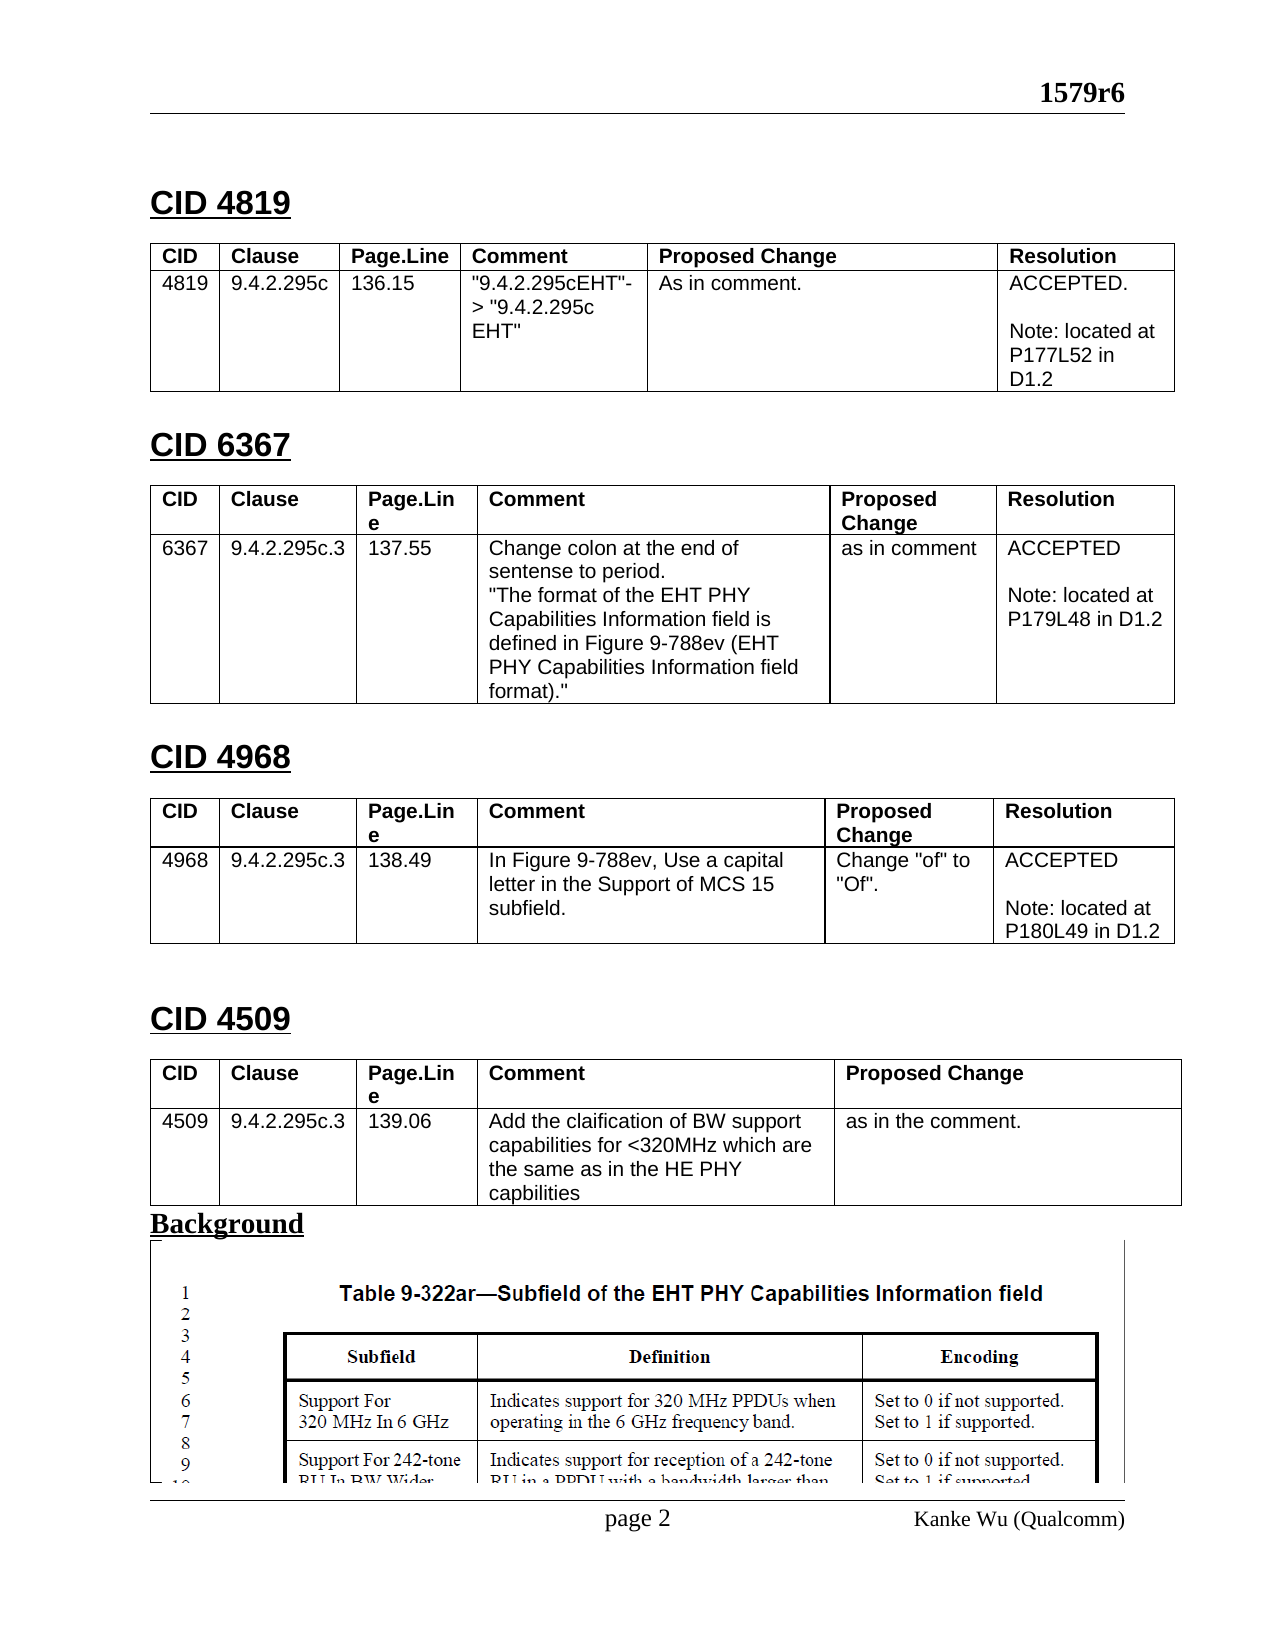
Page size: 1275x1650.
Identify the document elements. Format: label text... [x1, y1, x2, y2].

subtitle CID 4819 [150, 183, 1125, 222]
table_cell 9.4.2.295c.3 [220, 535, 356, 703]
picture [161, 1240, 1125, 1483]
table_cell as in the comment. [835, 1109, 1181, 1205]
table_cell In Figure 9-788ev, Use a capital letter in the Support of MCS 15 subfield. [478, 848, 824, 943]
table_header Proposed Change [831, 486, 996, 534]
subtitle CID 4509 [150, 999, 1125, 1038]
table_cell ACCEPTED Note: located at P180L49 in D1.2 [994, 848, 1174, 943]
table_header Resolution [994, 799, 1174, 846]
table_cell "9.4.2.295cEHT"-> "9.4.2.295c EHT" [461, 271, 647, 391]
table_header Comment [478, 1060, 834, 1108]
table_header Comment [461, 244, 647, 270]
table_cell Change colon at the end of sentense to period. "The format of the EHT PHY Capabilities Information field is defined in Figure 9-788ev (EHT PHY Capabilities Information field format)." [478, 535, 829, 703]
table_header CID [151, 486, 219, 534]
table_cell 139.06 [357, 1109, 477, 1205]
table_cell 4819 [151, 271, 219, 391]
table_header Proposed Change [648, 244, 997, 270]
table_header Clause [220, 486, 356, 534]
table_header Proposed Change [826, 799, 993, 846]
table_header Clause [220, 799, 356, 846]
table_header Comment [478, 486, 829, 534]
table_cell 9.4.2.295c [220, 271, 339, 391]
table_header CID [151, 1060, 219, 1108]
table_cell 138.49 [357, 848, 477, 943]
subtitle CID 6367 [150, 425, 1125, 464]
table_header Resolution [997, 486, 1174, 534]
table_header [151, 1241, 161, 1482]
table_header Clause [220, 1060, 356, 1108]
table_header Page.Line [357, 1060, 477, 1108]
table_header Page.Line [357, 486, 477, 534]
table_cell 136.15 [340, 271, 460, 391]
table_cell as in comment [831, 535, 996, 703]
table_cell 4968 [151, 848, 219, 943]
table_cell 6367 [151, 535, 219, 703]
table_cell ACCEPTED. Note: located at P177L52 in D1.2 [998, 271, 1174, 391]
text Background [150, 1206, 1125, 1240]
table_header Comment [478, 799, 824, 846]
subtitle CID 4968 [150, 737, 1125, 776]
table_cell Change "of" to "Of". [826, 848, 993, 943]
table_header Page.Line [357, 799, 477, 846]
table_header CID [151, 244, 219, 270]
table_header Resolution [998, 244, 1174, 270]
table_cell As in comment. [648, 271, 997, 391]
table_cell 9.4.2.295c.3 [220, 1109, 356, 1205]
table_header Proposed Change [835, 1060, 1181, 1108]
table_cell 9.4.2.295c.3 [220, 848, 356, 943]
table_cell ACCEPTED Note: located at P179L48 in D1.2 [997, 535, 1174, 703]
table_header CID [151, 799, 219, 846]
table_header Clause [220, 244, 339, 270]
table_cell 4509 [151, 1109, 219, 1205]
table_cell 137.55 [357, 535, 477, 703]
table_header Page.Line [340, 244, 460, 270]
table_cell Add the claification of BW support capabilities for <320MHz which are the same as in the HE PHY capbilities [478, 1109, 834, 1205]
